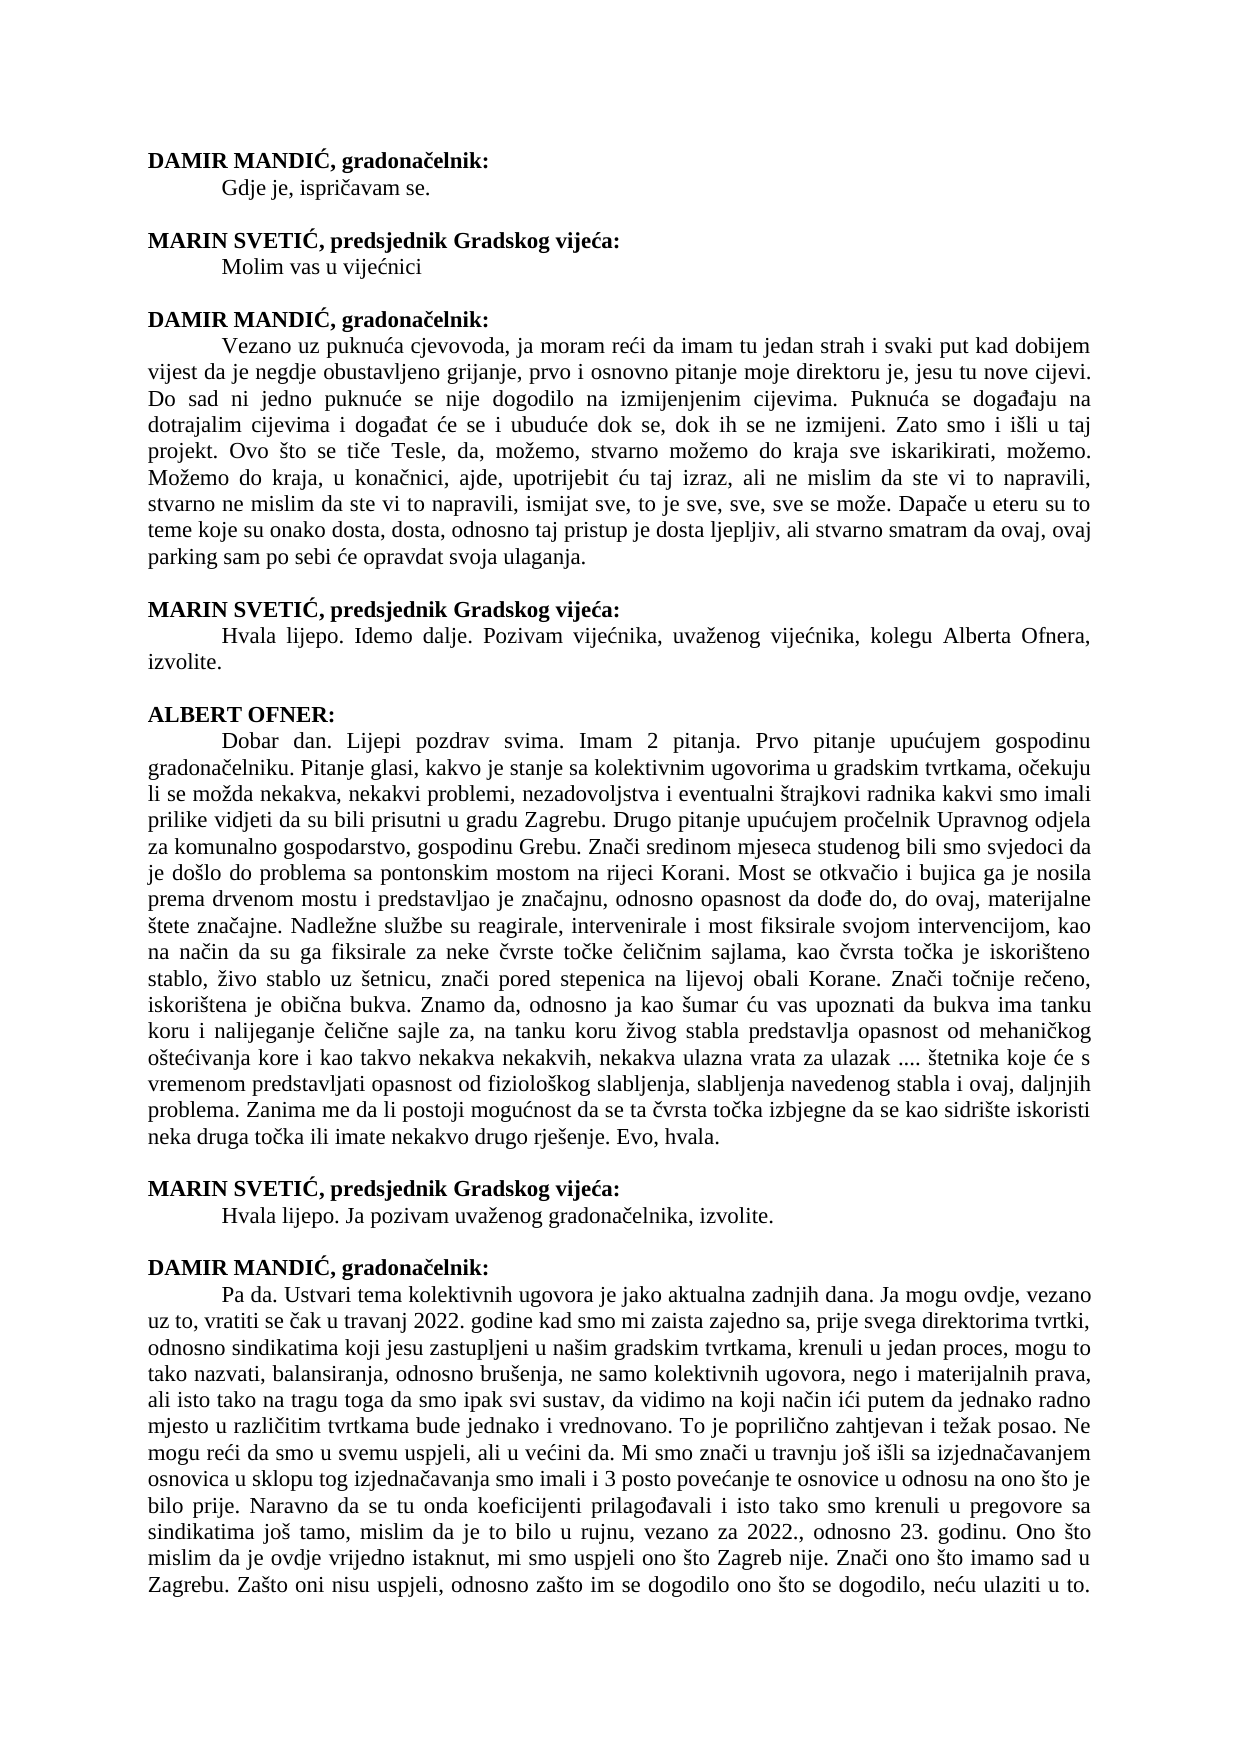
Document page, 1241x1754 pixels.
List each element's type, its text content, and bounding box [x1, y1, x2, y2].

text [148, 1281, 1093, 1597]
text Hvala lijepo. Ja pozivam uvaženog gradonačelnika, izvolite. [148, 1202, 1093, 1228]
text MARIN SVETIĆ, predsjednik Gradskog vijeća: [148, 1175, 1093, 1202]
text Vezano uz puknuća cjevovoda, ja moram reći da imam tu jedan strah i svaki put kad dobijem vijest da je negdje obustavljeno grijanje, prvo i osnovno pitanje moje direktoru je, jesu tu nove cijevi. Do sad ni jedno puknuće se nije dogodilo na izmijenjenim cijevima. Puknuća se događaju na dotrajalim cijevima i događat će se i ubuduće dok se, dok ih se ne izmijeni. Zato smo i išli u taj projekt. Ovo što se tiče Tesle, da, možemo, stvarno možemo do kraja sve iskarikirati, možemo. Možemo do kraja, u konačnici, ajde, upotrijebit ću taj izraz, ali ne mislim da ste vi to napravili, stvarno ne mislim da ste vi to napravili, ismijat sve, to je sve, sve, sve se može. Dapače u eteru su to teme koje su onako dosta, dosta, odnosno taj pristup je dosta ljepljiv, ali stvarno smatram da ovaj, ovaj parking sam po sebi će opravdat svoja ulaganja. [148, 332, 1093, 569]
text Dobar dan. Lijepi pozdrav svima. Imam 2 pitanja. Prvo pitanje upućujem gospodinu gradonačelniku. Pitanje glasi, kakvo je stanje sa kolektivnim ugovorima u gradskim tvrtkama, očekuju li se možda nekakva, nekakvi problemi, nezadovoljstva i eventualni štrajkovi radnika kakvi smo imali prilike vidjeti da su bili prisutni u gradu Zagrebu. Drugo pitanje upućujem pročelnik Upravnog odjela za komunalno gospodarstvo, gospodinu Grebu. Znači sredinom mjeseca studenog bili smo svjedoci da je došlo do problema sa pontonskim mostom na rijeci Korani. Most se otkvačio i bujica ga je nosila prema drvenom mostu i predstavljao je značajnu, odnosno opasnost da dođe do, do ovaj, materijalne štete značajne. Nadležne službe su reagirale, intervenirale i most fiksirale svojom intervencijom, kao na način da su ga fiksirale za neke čvrste točke čeličnim sajlama, kao čvrsta točka je iskorišteno stablo, živo stablo uz šetnicu, znači pored stepenica na lijevoj obali Korane. Znači točnije rečeno, iskorištena je obična bukva. Znamo da, odnosno ja kao šumar ću vas upoznati da bukva ima tanku koru i nalijeganje čelične sajle za, na tanku koru živog stabla predstavlja opasnost od mehaničkog oštećivanja kore i kao takvo nekakva nekakvih, nekakva ulazna vrata za ulazak .... štetnika koje će s vremenom predstavljati opasnost od fiziološkog slabljenja, slabljenja navedenog stabla i ovaj, daljnjih problema. Zanima me da li postoji mogućnost da se ta čvrsta točka izbjegne da se kao sidrište iskoristi neka druga točka ili imate nekakvo drugo rješenje. Evo, hvala. [148, 727, 1093, 1149]
text Hvala lijepo. Idemo dalje. Pozivam vijećnika, uvaženog vijećnika, kolegu Alberta Ofnera, izvolite. [148, 622, 1093, 675]
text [148, 227, 1093, 253]
text DAMIR MANDIĆ, gradonačelnik: [148, 148, 1093, 174]
text Molim vas u vijećnici [148, 253, 1093, 279]
text DAMIR MANDIĆ, gradonačelnik: [148, 306, 1093, 332]
text ALBERT OFNER: [148, 701, 1093, 727]
text Gdje je, ispričavam se. [148, 174, 1093, 200]
text MARIN SVETIĆ, predsjednik Gradskog vijeća: [148, 596, 1093, 622]
text DAMIR MANDIĆ, gradonačelnik: [148, 1254, 1093, 1281]
